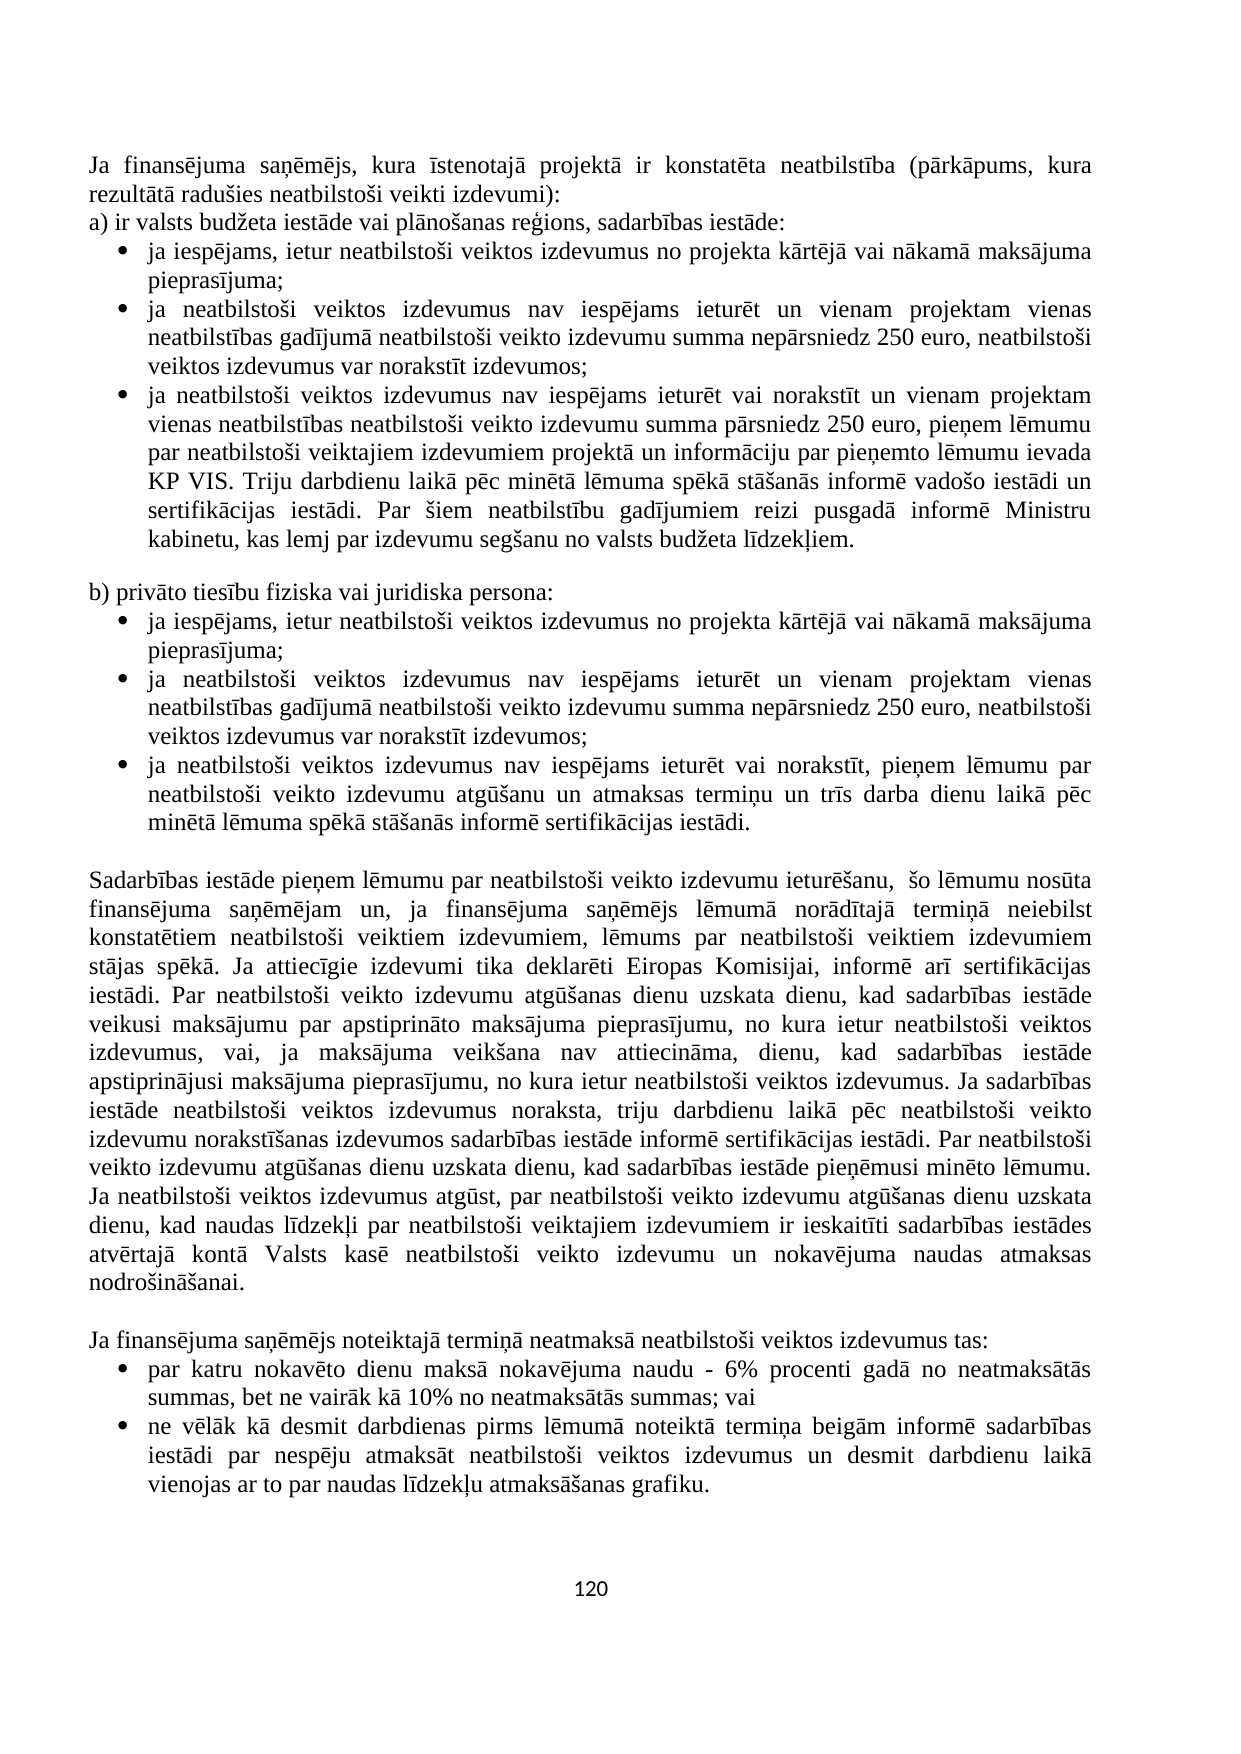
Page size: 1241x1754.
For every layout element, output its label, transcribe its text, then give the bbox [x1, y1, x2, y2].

list ja neatbilstoši veiktos izdevumus nav iespējams ieturēt un vienam projektam vienas neatbilstības gadījumā neatbilstoši veikto izdevumu summa nepārsniedz 250 euro, neatbilstoši veiktos izdevumus var norakstīt izdevumos; [118, 294, 1093, 380]
list Sadarbības iestāde pieņem lēmumu par neatbilstoši veikto izdevumu ieturēšanu, šo lēmumu nosūta finansējuma saņēmējam un, ja finansējuma saņēmējs lēmumā norādītajā termiņā neiebilst konstatētiem neatbilstoši veiktiem izdevumiem, lēmums par neatbilstoši veiktiem izdevumiem stājas spēkā. Ja attiecīgie izdevumi tika deklarēti Eiropas Komisijai, informē arī sertifikācijas iestādi. Par neatbilstoši veikto izdevumu atgūšanas dienu uzskata dienu, kad sadarbības iestāde veikusi maksājumu par apstiprināto maksājuma pieprasījumu, no kura ietur neatbilstoši veiktos izdevumus, vai, ja maksājuma veikšana nav attiecināma, dienu, kad sadarbības iestāde apstiprinājusi maksājuma pieprasījumu, no kura ietur neatbilstoši veiktos izdevumus. Ja sadarbības iestāde neatbilstoši veiktos izdevumus noraksta, triju darbdienu laikā pēc neatbilstoši veikto izdevumu norakstīšanas izdevumos sadarbības iestāde informē sertifikācijas iestādi. Par neatbilstoši veikto izdevumu atgūšanas dienu uzskata dienu, kad sadarbības iestāde pieņēmusi minēto lēmumu. Ja neatbilstoši veiktos izdevumus atgūst, par neatbilstoši veikto izdevumu atgūšanas dienu uzskata dienu, kad naudas līdzekļi par neatbilstoši veiktajiem izdevumiem ir ieskaitīti sadarbības iestādes atvērtajā kontā Valsts kasē neatbilstoši veikto izdevumu un nokavējuma naudas atmaksas nodrošināšanai. [89, 865, 1093, 1296]
list Ja finansējuma saņēmējs noteiktajā termiņā neatmaksā neatbilstoši veiktos izdevumus tas: [89, 1325, 1093, 1354]
list ja neatbilstoši veiktos izdevumus nav iespējams ieturēt vai norakstīt, pieņem lēmumu par neatbilstoši veikto izdevumu atgūšanu un atmaksas termiņu un trīs darba dienu laikā pēc minētā lēmuma spēkā stāšanās informē sertifikācijas iestādi. [118, 750, 1093, 836]
list Ja finansējuma saņēmējs, kura īstenotajā projektā ir konstatēta neatbilstība (pārkāpums, kura rezultātā radušies neatbilstoši veikti izdevumi): [89, 150, 1093, 207]
list ja neatbilstoši veiktos izdevumus nav iespējams ieturēt vai norakstīt un vienam projektam vienas neatbilstības neatbilstoši veikto izdevumu summa pārsniedz 250 euro, pieņem lēmumu par neatbilstoši veiktajiem izdevumiem projektā un informāciju par pieņemto lēmumu ievada KP VIS. Triju darbdienu laikā pēc minētā lēmuma spēkā stāšanās informē vadošo iestādi un sertifikācijas iestādi. Par šiem neatbilstību gadījumiem reizi pusgadā informē Ministru kabinetu, kas lemj par izdevumu segšanu no valsts budžeta līdzekļiem. [118, 380, 1093, 552]
list ja iespējams, ietur neatbilstoši veiktos izdevumus no projekta kārtējā vai nākamā maksājuma pieprasījuma; [118, 606, 1093, 664]
list a) ir valsts budžeta iestāde vai plānošanas reģions, sadarbības iestāde: [89, 207, 1093, 236]
list ja iespējams, ietur neatbilstoši veiktos izdevumus no projekta kārtējā vai nākamā maksājuma pieprasījuma; [118, 236, 1093, 294]
list par katru nokavēto dienu maksā nokavējuma naudu - 6% procenti gadā no neatmaksātās summas, bet ne vairāk kā 10% no neatmaksātās summas; vai [118, 1354, 1093, 1411]
text b) privāto tiesību fiziska vai juridiska persona: [89, 577, 1093, 606]
list ja neatbilstoši veiktos izdevumus nav iespējams ieturēt un vienam projektam vienas neatbilstības gadījumā neatbilstoši veikto izdevumu summa nepārsniedz 250 euro, neatbilstoši veiktos izdevumus var norakstīt izdevumos; [118, 664, 1093, 750]
list ne vēlāk kā desmit darbdienas pirms lēmumā noteiktā termiņa beigām informē sadarbības iestādi par nespēju atmaksāt neatbilstoši veiktos izdevumus un desmit darbdienu laikā vienojas ar to par naudas līdzekļu atmaksāšanas grafiku. [118, 1411, 1093, 1497]
